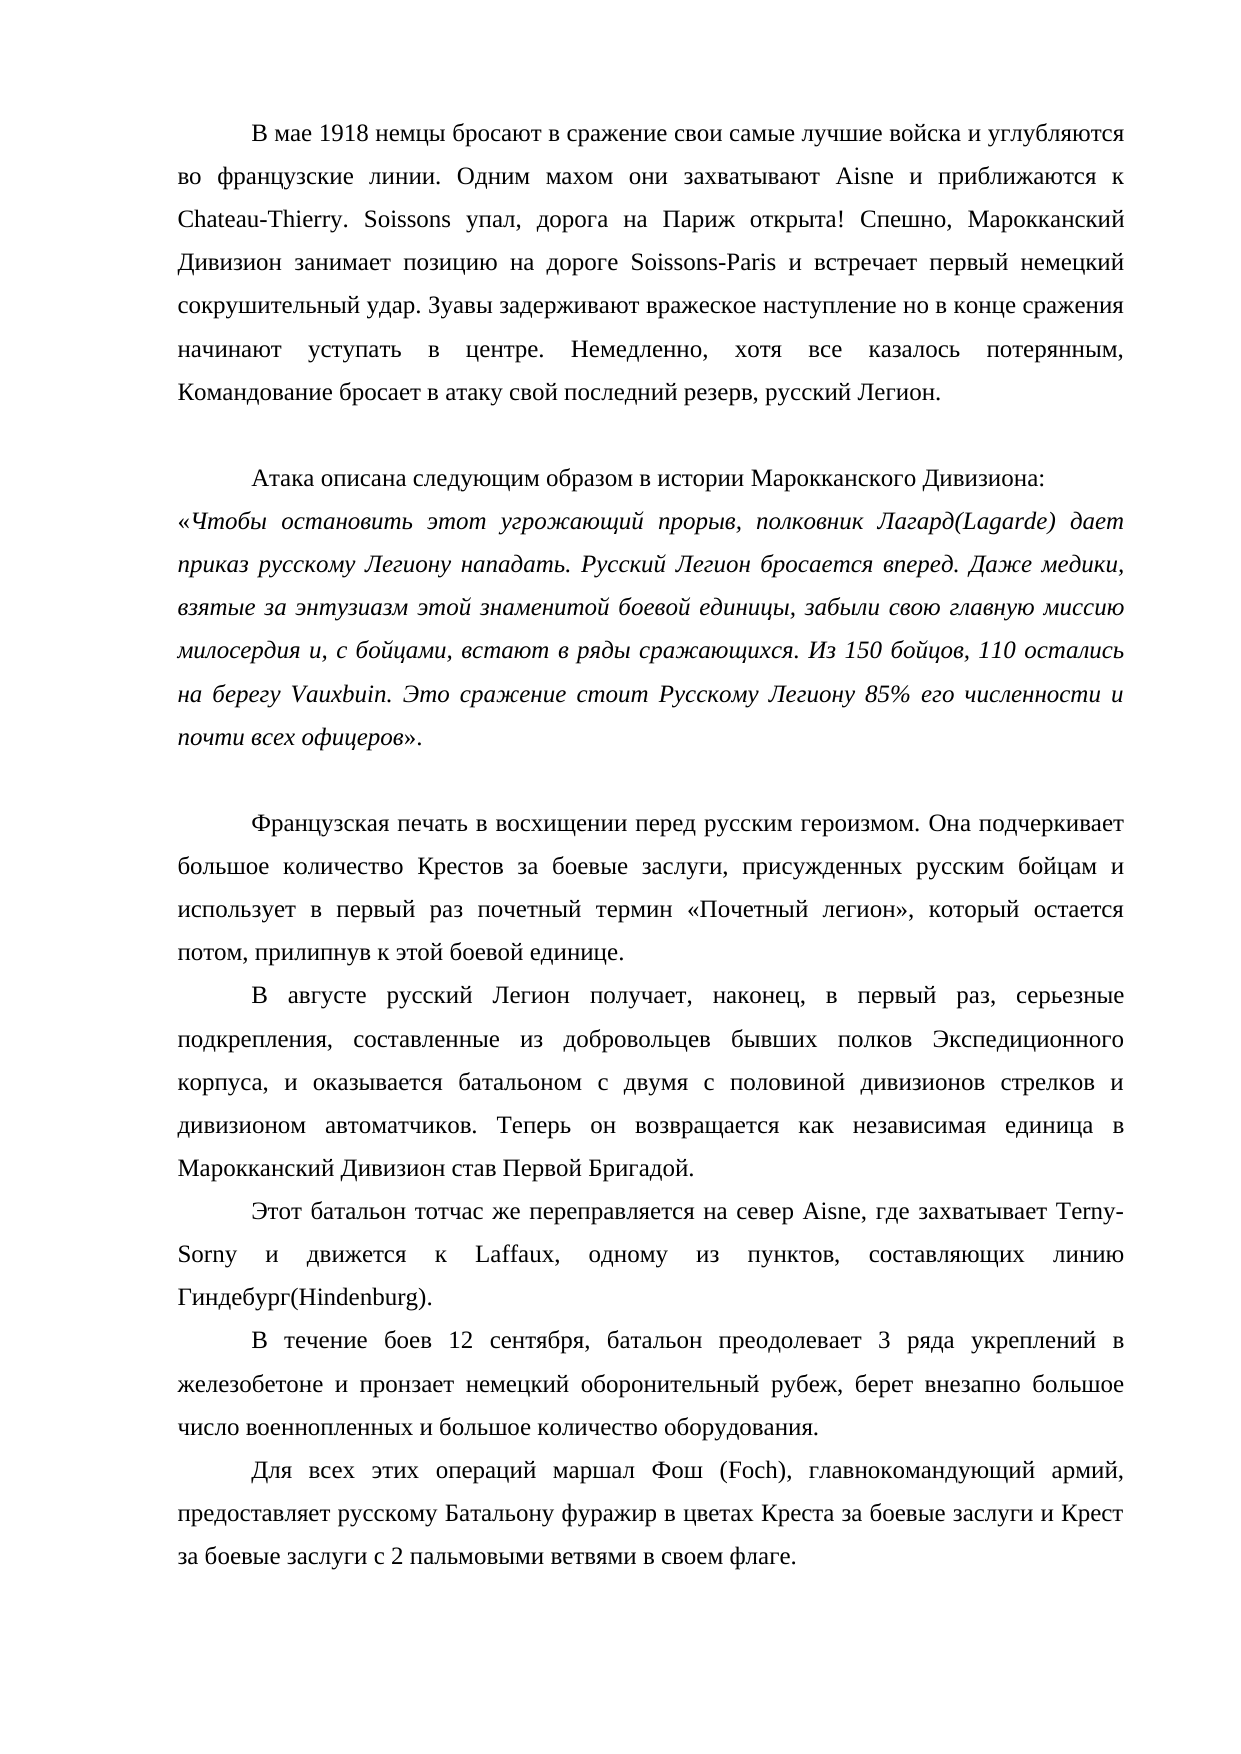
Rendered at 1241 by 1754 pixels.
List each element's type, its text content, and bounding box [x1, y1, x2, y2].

text Этот батальон тотчас же переправляется на север Aisne, где захватывает Terny-Sorny и движется к Laffaux, одному из пунктов, составляющих линию Гиндебург(Hindenburg). [177, 1196, 1125, 1311]
text В течение боев 12 сентября, батальон преодолевает 3 ряда укреплений в железобетоне и пронзает немецкий оборонительный рубеж, берет внезапно большое число военнопленных и большое количество оборудования. [177, 1326, 1125, 1441]
text В мае 1918 немцы бросают в сражение свои самые лучшие войска и углубляются во французские линии. Одним махом они захватывают Aisne и приближаются к Chateau-Thierry. Soissons упал, дорога на Париж открыта! Спешно, Марокканский Дивизион занимает позицию на дороге Soissons-Paris и встречает первый немецкий сокрушительный удар. Зуавы задерживают вражеское наступление но в конце сражения начинают уступать в центре. Немедленно, хотя все казалось потерянным, Командование бросает в атаку свой последний резерв, русский Легион. [177, 118, 1125, 406]
text Атака описана следующим образом в истории Марокканского Дивизиона: [177, 463, 1125, 492]
text Для всех этих операций маршал Фош (Foch), главнокомандующий армий, предоставляет русскому Батальону фуражир в цветах Креста за боевые заслуги и Крест за боевые заслуги с 2 пальмовыми ветвями в своем флаге. [177, 1455, 1125, 1570]
text Французская печать в восхищении перед русским героизмом. Она подчеркивает большое количество Крестов за боевые заслуги, присужденных русским бойцам и использует в первый раз почетный термин «Почетный легион», который остается потом, прилипнув к этой боевой единице. [177, 808, 1125, 966]
text В августе русский Легион получает, наконец, в первый раз, серьезные подкрепления, составленные из добровольцев бывших полков Экспедиционного корпуса, и оказывается батальоном с двумя с половиной дивизионов стрелков и дивизионом автоматчиков. Теперь он возвращается как независимая единица в Марокканский Дивизион став Первой Бригадой. [177, 981, 1125, 1182]
text «Чтобы остановить этот угрожающий прорыв, полковник Лагард(Lagarde) дает приказ русскому Легиону нападать. Русский Легион бросается вперед. Даже медики, взятые за энтузиазм этой знаменитой боевой единицы, забыли свою главную миссию милосердия и, с бойцами, встают в ряды сражающихся. Из 150 бойцов, 110 остались на берегу Vauxbuin. Это сражение стоит Русскому Легиону 85% его численности и почти всех офицеров». [177, 506, 1125, 751]
